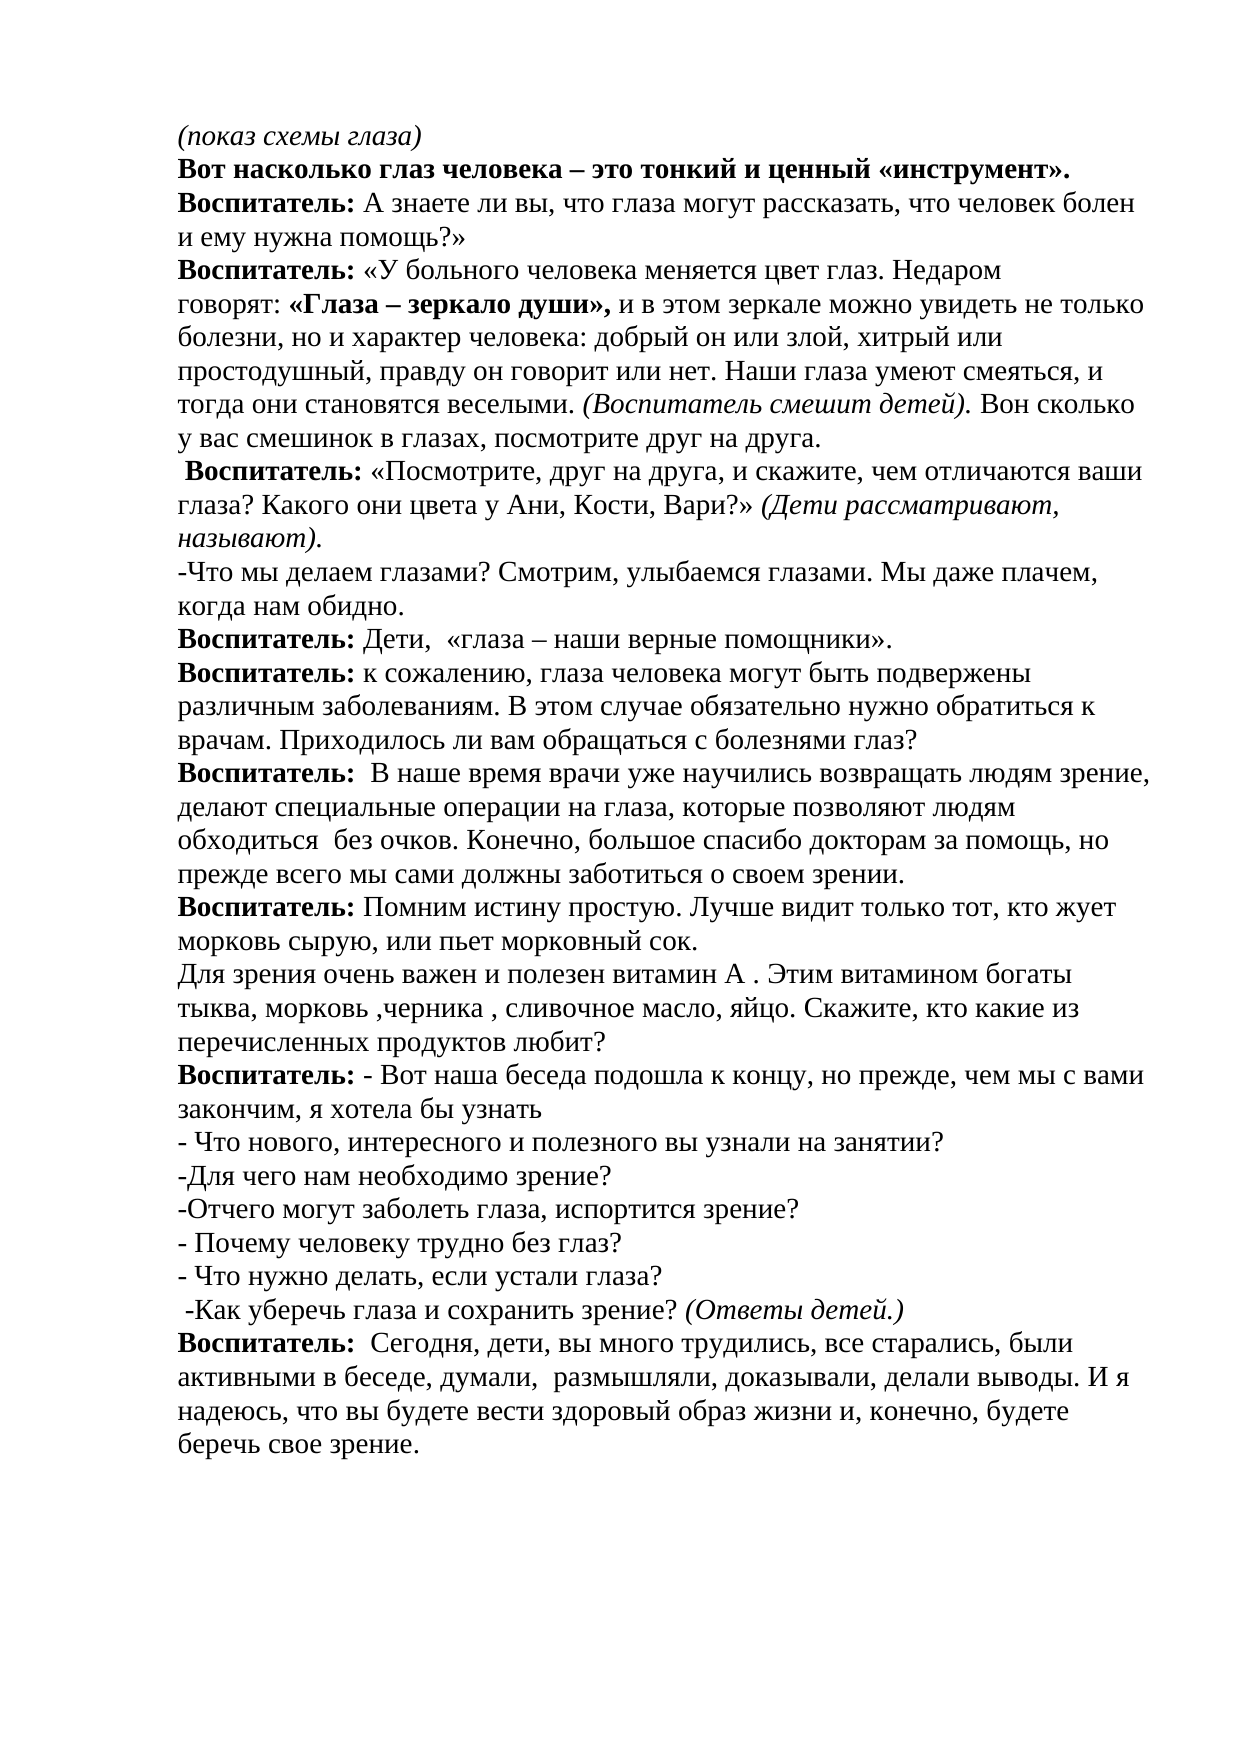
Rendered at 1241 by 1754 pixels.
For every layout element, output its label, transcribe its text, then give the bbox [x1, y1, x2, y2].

text Воспитатель: к сожалению, глаза человека могут быть подвержены различным заболеваниям. В этом случае обязательно нужно обратиться к врачам. Приходилось ли вам обращаться с болезнями глаз? [177, 655, 1152, 755]
text (показ схемы глаза) [177, 118, 1152, 152]
text Вот насколько глаз человека – это тонкий и ценный «инструмент». [177, 152, 1152, 185]
text Воспитатель: Сегодня, дети, вы много трудились, все старались, были активными в беседе, думали, размышляли, доказывали, делали выводы. И я надеюсь, что вы будете вести здоровый образ жизни и, конечно, будете беречь свое зрение. [177, 1326, 1152, 1460]
text Воспитатель: В наше время врачи уже научились возвращать людям зрение, делают специальные операции на глаза, которые позволяют людям обходиться без очков. Конечно, большое спасибо докторам за помощь, но прежде всего мы сами должны заботиться о своем зрении. [177, 755, 1152, 889]
text Воспитатель: - Вот наша беседа подошла к концу, но прежде, чем мы с вами закончим, я хотела бы узнать [177, 1057, 1152, 1124]
text Воспитатель: Помним истину простую. Лучше видит только тот, кто жует морковь сырую, или пьет морковный сок. [177, 889, 1152, 957]
text - Что нового, интересного и полезного вы узнали на занятии? [177, 1124, 1152, 1158]
text - Почему человеку трудно без глаз? [177, 1225, 1152, 1258]
text -Для чего нам необходимо зрение? [177, 1158, 1152, 1191]
text - Что нужно делать, если устали глаза? [177, 1258, 1152, 1292]
text -Отчего могут заболеть глаза, испортится зрение? [177, 1191, 1152, 1225]
text -Как уберечь глаза и сохранить зрение? (Ответы детей.) [177, 1292, 1152, 1326]
text Для зрения очень важен и полезен витамин А . Этим витамином богаты тыква, морковь ,черника , сливочное масло, яйцо. Скажите, кто какие из перечисленных продуктов любит? [177, 957, 1152, 1057]
text Воспитатель: А знаете ли вы, что глаза могут рассказать, что человек болен и ему нужна помощь?» Воспитатель: «У больного человека меняется цвет глаз. Недаром говорят: «Глаза – зеркало души», и в этом зеркале можно увидеть не только болезни, но и характер человека: добрый он или злой, хитрый или простодушный, правду он говорит или нет. Наши глаза умеют смеяться, и тогда они становятся веселыми. (Воспитатель смешит детей). Вон сколько у вас смешинок в глазах, посмотрите друг на друга. Воспитатель: «Посмотрите, друг на друга, и скажите, чем отличаются ваши глаза? Какого они цвета у Ани, Кости, Вари?» (Дети рассматривают, называют). -Что мы делаем глазами? Смотрим, улыбаемся глазами. Мы даже плачем, когда нам обидно. Воспитатель: Дети, «глаза – наши верные помощники». [177, 185, 1152, 655]
